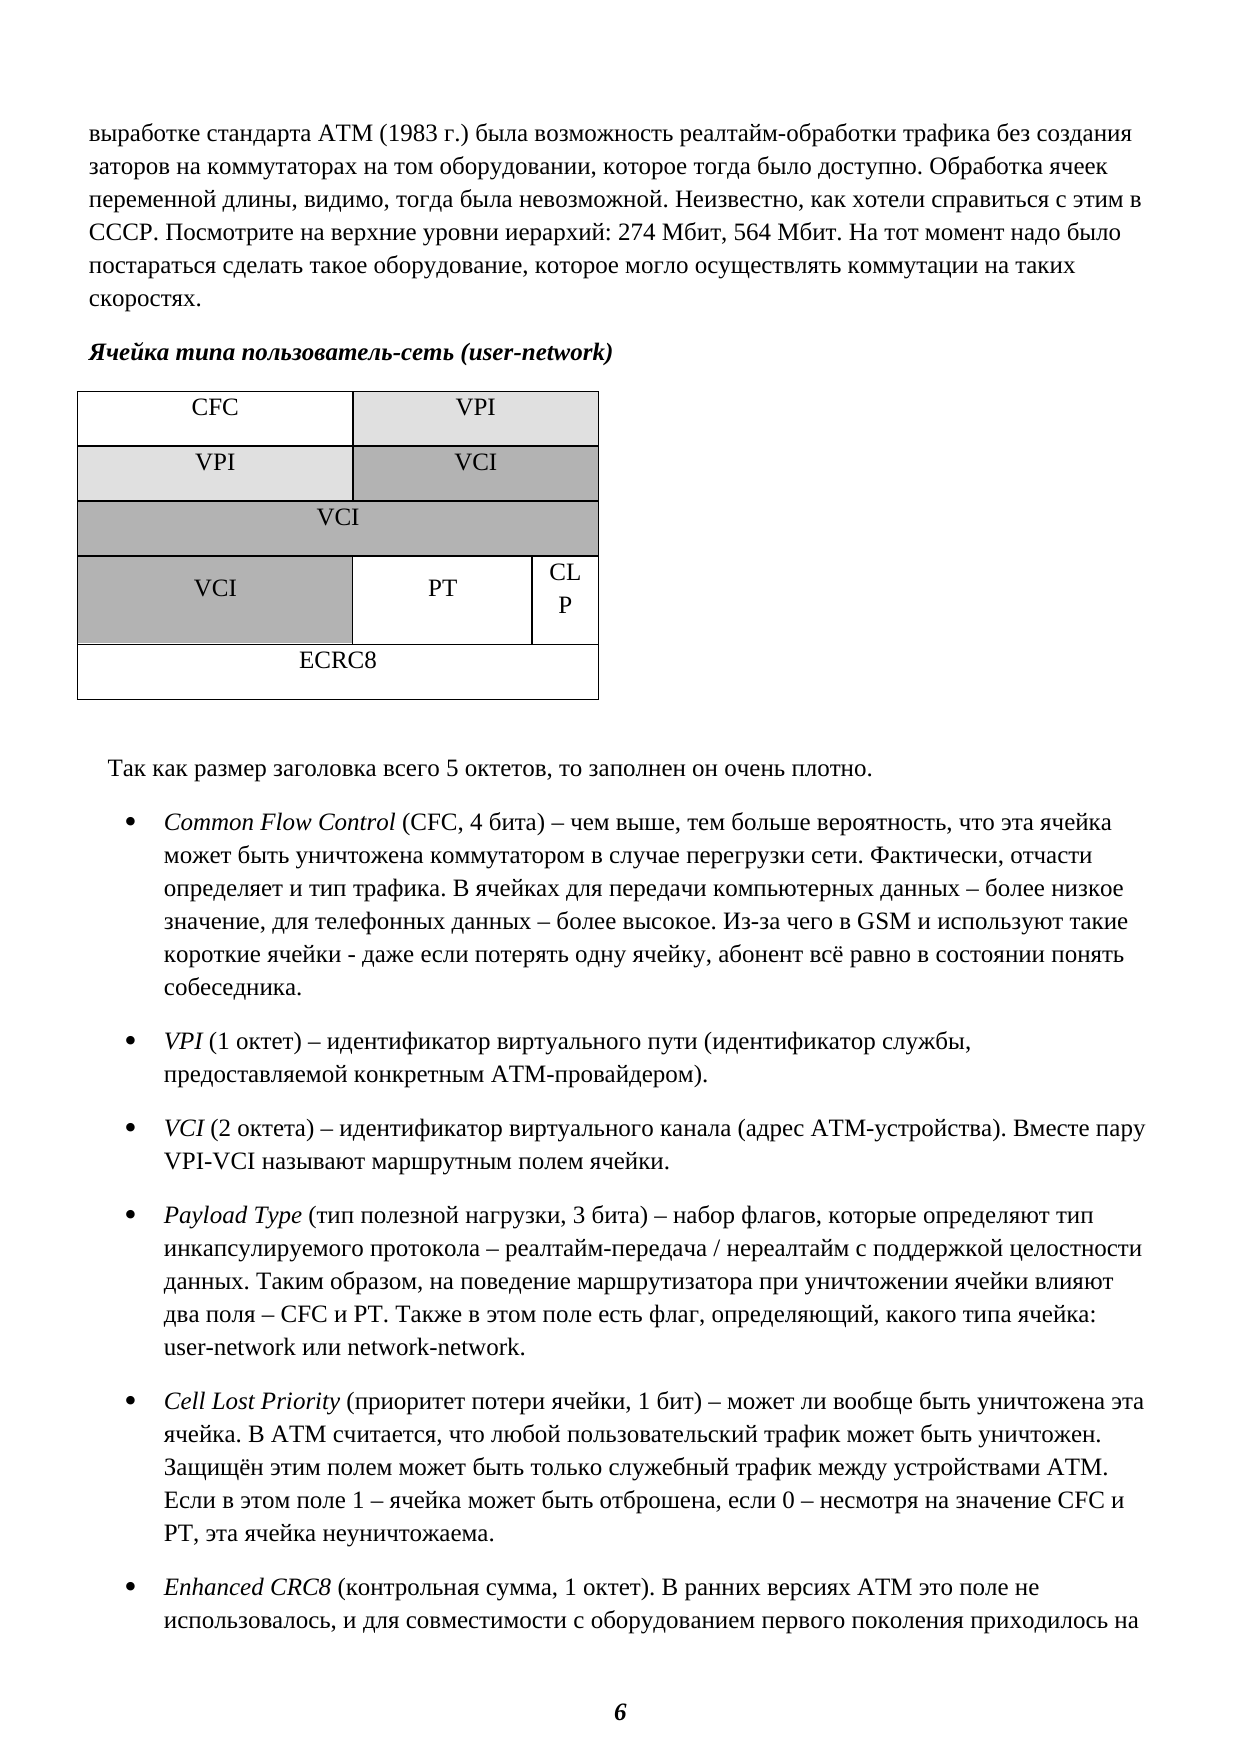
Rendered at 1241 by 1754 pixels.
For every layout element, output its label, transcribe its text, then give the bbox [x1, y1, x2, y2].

list Payload Type (тип полезной нагрузки, 3 бита) – набор флагов, которые определяют тип инкапсулируемого протокола – реалтайм-передача / нереалтайм с поддержкой целостности данных. Таким образом, на поведение маршрутизатора при уничтожении ячейки влияют два поля – CFC и PT. Также в этом поле есть флаг, определяющий, какого типа ячейка: user-network или network-network. [126, 1200, 1152, 1361]
table_cell VCI [78, 502, 598, 555]
table_cell VPI [78, 447, 352, 500]
text Ячейка типа пользователь-сеть (user-network) [89, 337, 1152, 366]
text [89, 118, 1152, 312]
table_cell CLP [533, 557, 598, 643]
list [126, 1572, 1152, 1633]
table_cell VCI [354, 447, 598, 500]
list Common Flow Control (CFC, 4 бита) – чем выше, тем больше вероятность, что эта ячейка может быть уничтожена коммутатором в случае перегрузки сети. Фактически, отчасти определяет и тип трафика. В ячейках для передачи компьютерных данных – более низкое значение, для телефонных данных – более высокое. Из-за чего в GSM и используют такие короткие ячейки - даже если потерять одну ячейку, абонент всё равно в состоянии понять собеседника. [126, 807, 1152, 1001]
list VPI (1 октет) – идентификатор виртуального пути (идентификатор службы, предоставляемой конкретным ATM-провайдером). [126, 1026, 1152, 1088]
table_header VPI [354, 392, 598, 445]
table_cell VCI [78, 557, 352, 643]
list VCI (2 октета) – идентификатор виртуального канала (адрес ATM-устройства). Вместе пару VPI-VCI называют маршрутным полем ячейки. [126, 1113, 1152, 1175]
table_header CFC [78, 392, 352, 445]
text Так как размер заголовка всего 5 октетов, то заполнен он очень плотно. [89, 753, 1152, 782]
table_cell ECRC8 [78, 645, 598, 698]
list Cell Lost Priority (приоритет потери ячейки, 1 бит) – может ли вообще быть уничтожена эта ячейка. В ATM считается, что любой пользовательский трафик может быть уничтожен. Защищён этим полем может быть только служебный трафик между устройствами ATM. Если в этом поле 1 – ячейка может быть отброшена, если 0 – несмотря на значение CFC и PT, эта ячейка неуничтожаема. [126, 1386, 1152, 1547]
table_cell PT [353, 557, 531, 643]
